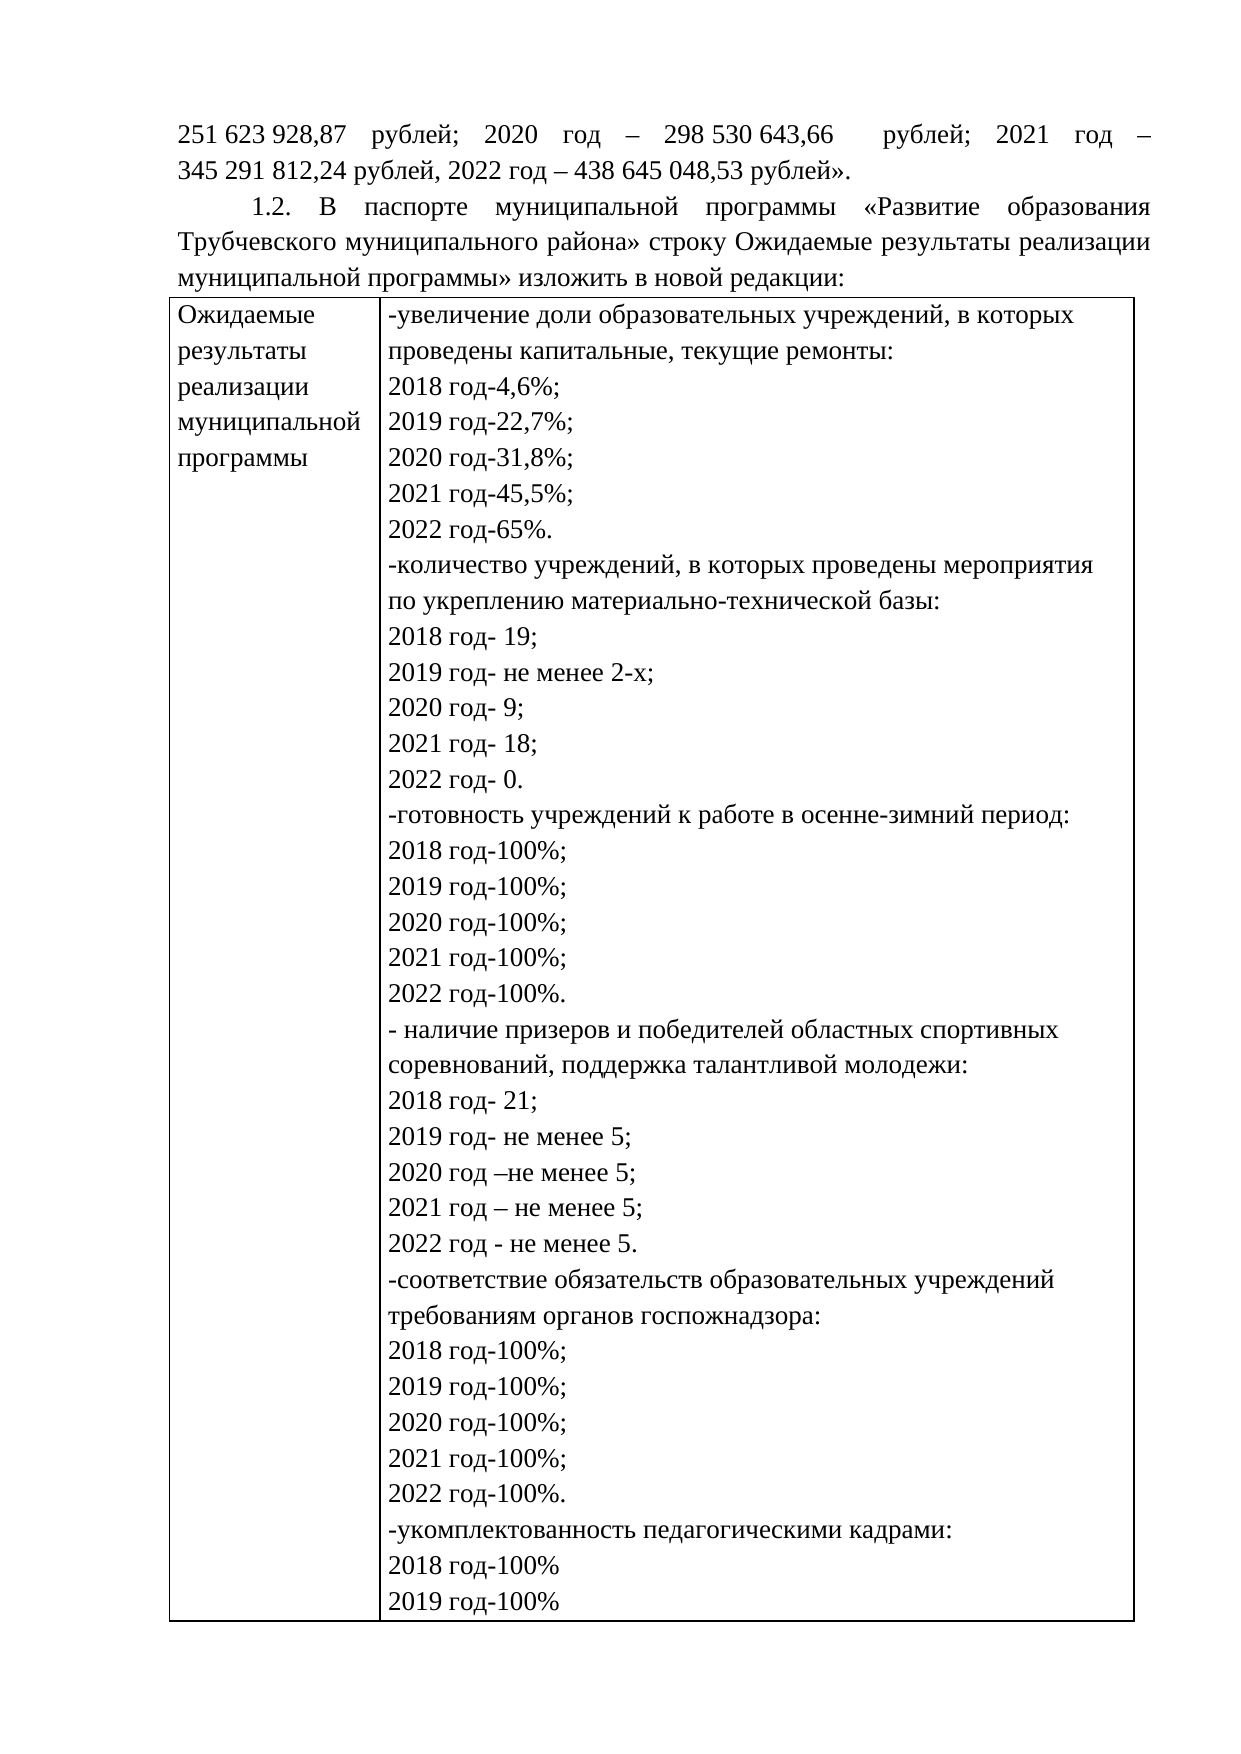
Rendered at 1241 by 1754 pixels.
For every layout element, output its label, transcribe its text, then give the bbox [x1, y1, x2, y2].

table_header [381, 298, 1133, 1620]
text 1.2. В паспорте муниципальной программы «Развитие образования Трубчевского муниципального района» строку Ожидаемые результаты реализации муниципальной программы» изложить в новой редакции: [177, 189, 1152, 292]
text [177, 118, 1152, 185]
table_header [170, 298, 379, 1620]
